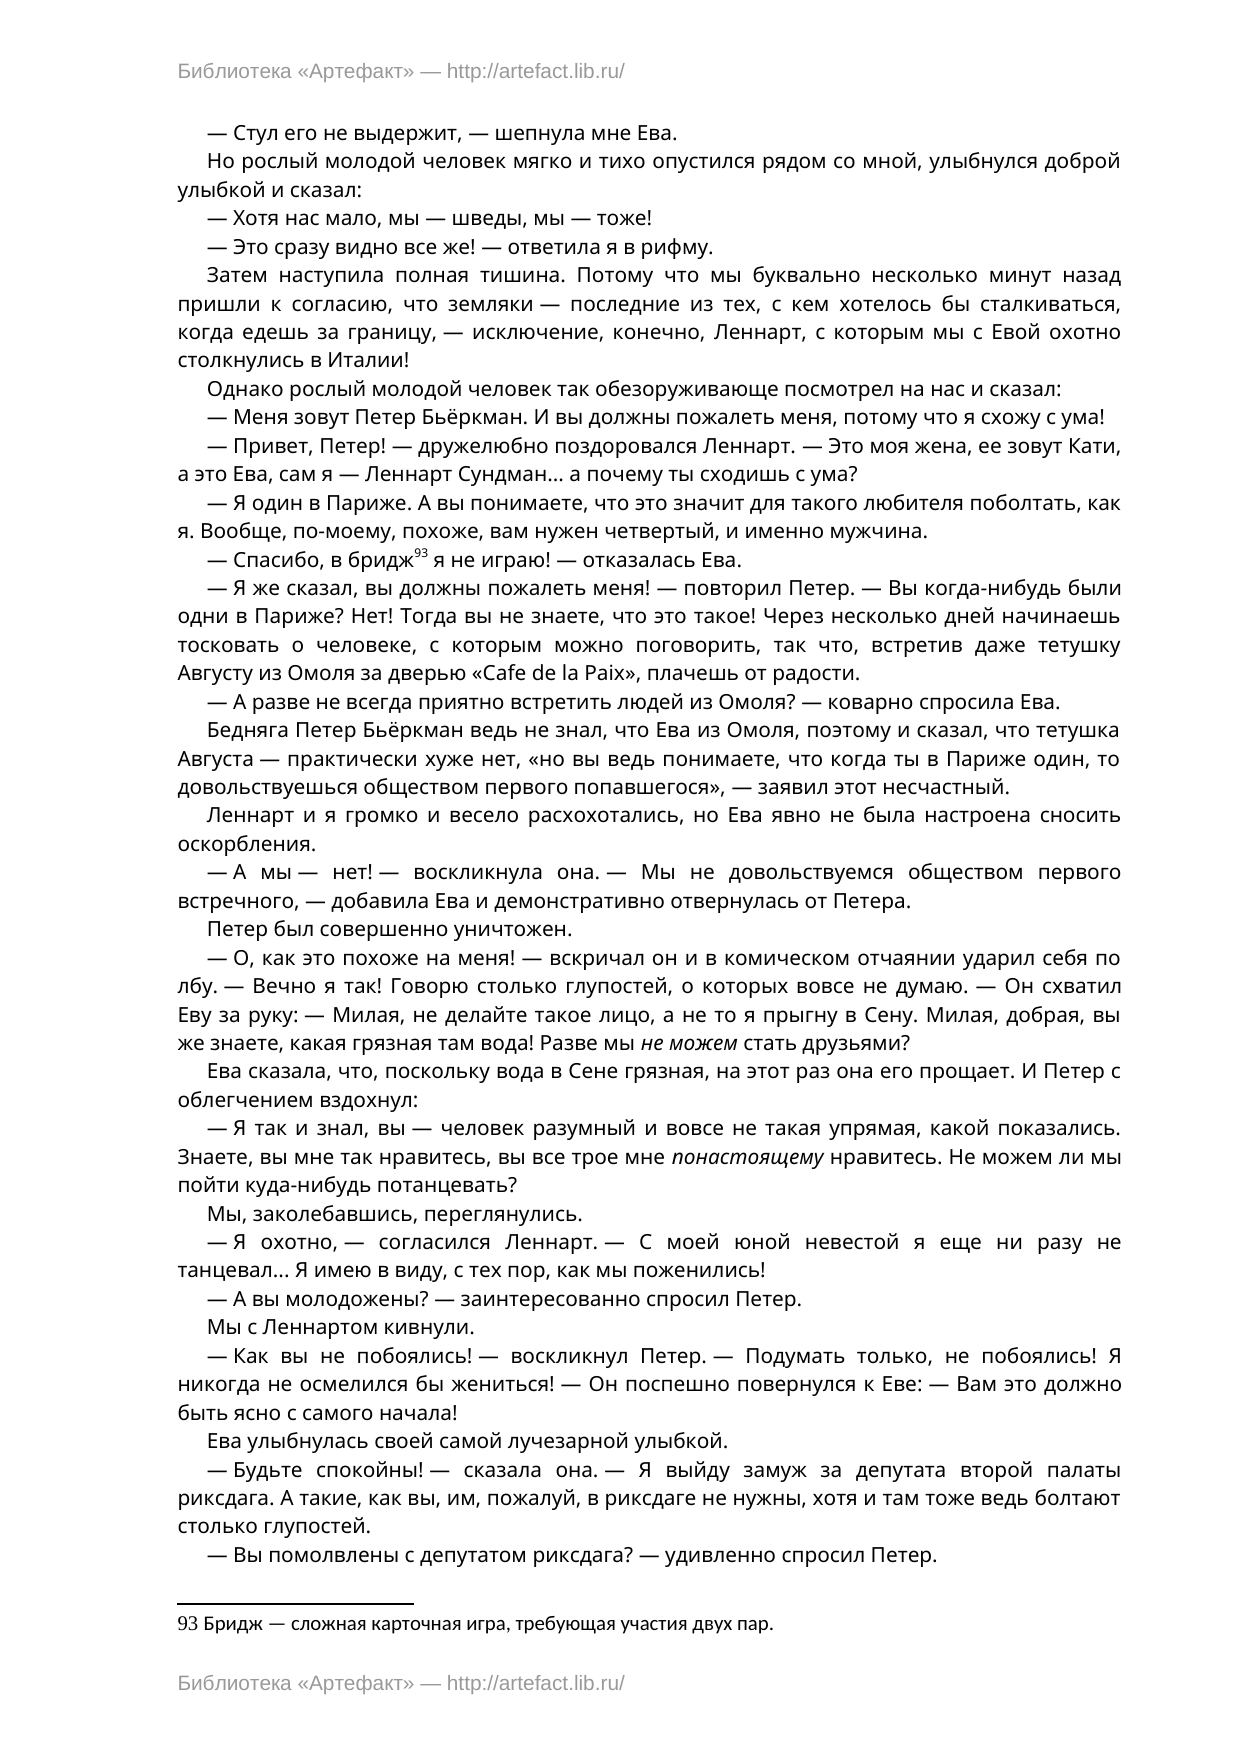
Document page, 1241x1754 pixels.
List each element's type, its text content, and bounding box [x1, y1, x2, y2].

text Ева улыбнулась своей самой лучезарной улыбкой. [177, 1426, 1122, 1455]
text — Я так и знал, вы — человек разумный и вовсе не такая упрямая, какой показались. Знаете, вы мне так нравитесь, вы все трое мне понастоящему нравитесь. Не можем ли мы пойти куда-нибудь потанцевать? [177, 1113, 1122, 1199]
text — О, как это похоже на меня! — вскричал он и в комическом отчаянии ударил себя по лбу. — Вечно я так! Говорю столько глупостей, о которых вовсе не думаю. — Он схватил Еву за руку: — Милая, не делайте такое лицо, а не то я прыгну в Сену. Милая, добрая, вы же знаете, какая грязная там вода! Разве мы не можем стать друзьями? [177, 943, 1122, 1057]
text — Меня зовут Петер Бьёркман. И вы должны пожалеть меня, потому что я схожу с ума! [177, 402, 1122, 431]
text Ева сказала, что, поскольку вода в Сене грязная, на этот раз она его прощает. И Петер с облегчением вздохнул: [177, 1057, 1122, 1113]
text — Хотя нас мало, мы — шведы, мы — тоже! [177, 203, 1122, 232]
text Но рослый молодой человек мягко и тихо опустился рядом со мной, улыбнулся доброй улыбкой и сказал: [177, 147, 1122, 203]
text Мы, заколебавшись, переглянулись. [177, 1199, 1122, 1227]
text — Будьте спокойны! — сказала она. — Я выйду замуж за депутата второй палаты риксдага. А такие, как вы, им, пожалуй, в риксдаге не нужны, хотя и там тоже ведь болтают столько глупостей. [177, 1455, 1122, 1540]
text — А разве не всегда приятно встретить людей из Омоля? — коварно спросила Ева. [177, 687, 1122, 715]
text — Стул его не выдержит, — шепнула мне Ева. [177, 118, 1122, 147]
text Мы с Леннартом кивнули. [177, 1312, 1122, 1341]
text Однако рослый молодой человек так обезоруживающе посмотрел на нас и сказал: [177, 374, 1122, 402]
text — Привет, Петер! — дружелюбно поздоровался Леннарт. — Это моя жена, ее зовут Кати, а это Ева, сам я — Леннарт Сундман... а почему ты сходишь с ума? [177, 431, 1122, 488]
text — Я один в Париже. А вы понимаете, что это значит для такого любителя поболтать, как я. Вообще, по-моему, похоже, вам нужен четвертый, и именно мужчина. [177, 488, 1122, 545]
text — А вы молодожены? — заинтересованно спросил Петер. [177, 1284, 1122, 1312]
text Затем наступила полная тишина. Потому что мы буквально несколько минут назад пришли к согласию, что земляки — последние из тех, с кем хотелось бы сталкиваться, когда едешь за границу, — исключение, конечно, Леннарт, с которым мы с Евой охотно столкнулись в Италии! [177, 260, 1122, 374]
text Петер был совершенно уничтожен. [177, 914, 1122, 943]
text — Вы помолвлены с депутатом риксдага? — удивленно спросил Петер. [177, 1540, 1122, 1568]
text — Как вы не побоялись! — воскликнул Петер. — Подумать только, не побоялись! Я никогда не осмелился бы жениться! — Он поспешно повернулся к Еве: — Вам это должно быть ясно с самого начала! [177, 1341, 1122, 1426]
text — Я же сказал, вы должны пожалеть меня! — повторил Петер. — Вы когда-нибудь были одни в Париже? Нет! Тогда вы не знаете, что это такое! Через несколько дней начинаешь тосковать о человеке, с которым можно поговорить, так что, встретив даже тетушку Августу из Омоля за дверью «Cafe de la Paix», плачешь от радости. [177, 573, 1122, 687]
text — Спасибо, в бридж я не играю! — отказалась Ева. [177, 545, 1122, 573]
text Бедняга Петер Бьёркман ведь не знал, что Ева из Омоля, поэтому и сказал, что тетушка Августа — практически хуже нет, «но вы ведь понимаете, что когда ты в Париже один, то довольствуешься обществом первого попавшегося», — заявил этот несчастный. [177, 715, 1122, 801]
text — Я охотно, — согласился Леннарт. — С моей юной невестой я еще ни разу не танцевал... Я имею в виду, с тех пор, как мы поженились! [177, 1227, 1122, 1284]
text — Это сразу видно все же! — ответила я в рифму. [177, 232, 1122, 260]
text — А мы — нет! — воскликнула она. — Мы не довольствуемся обществом первого встречного, — добавила Ева и демонстративно отвернулась от Петера. [177, 857, 1122, 914]
text Леннарт и я громко и весело расхохотались, но Ева явно не была настроена сносить оскорбления. [177, 801, 1122, 857]
